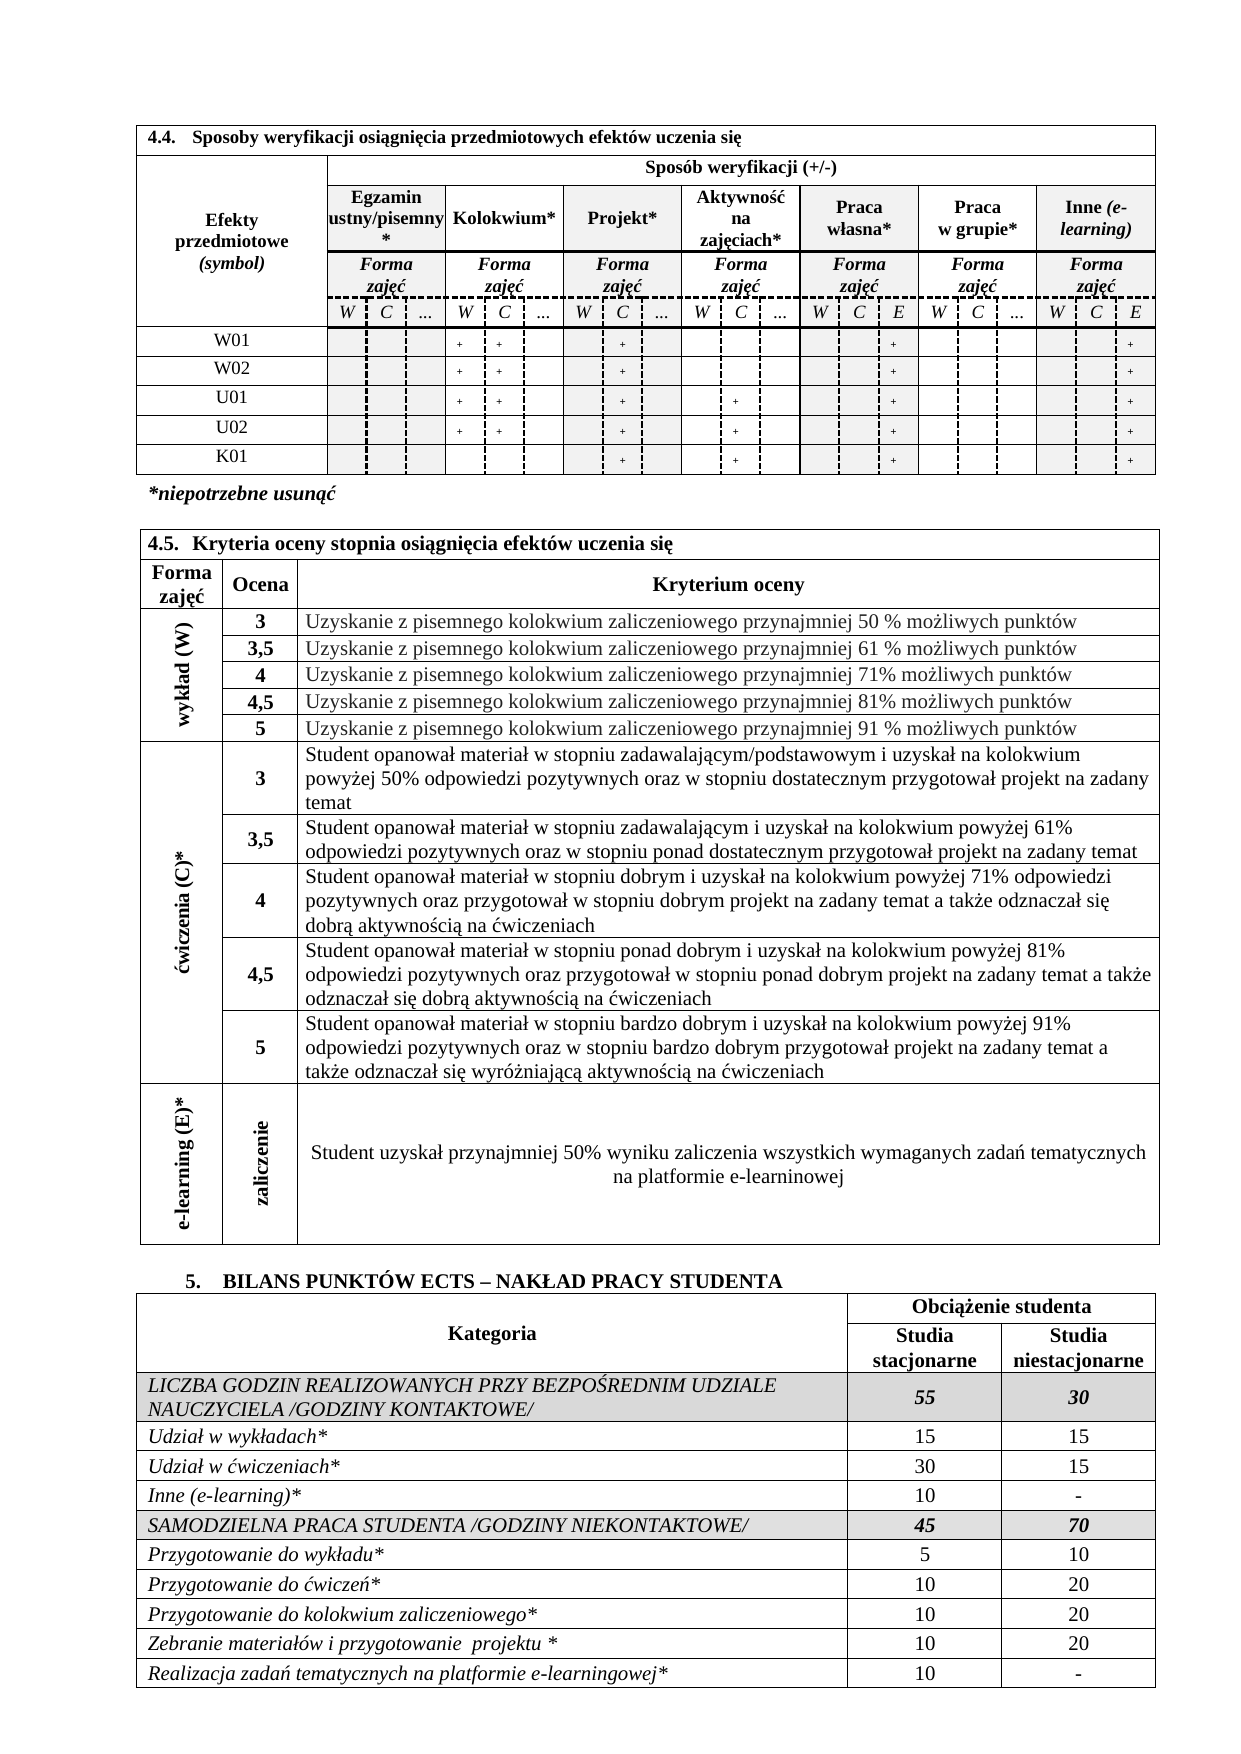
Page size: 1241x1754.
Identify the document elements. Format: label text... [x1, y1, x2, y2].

table_cell 3 [223, 609, 297, 635]
table_cell Praca w grupie* [919, 186, 1036, 250]
table_cell 30 [1002, 1373, 1155, 1421]
table_cell [997, 416, 1036, 444]
table_cell LICZBA GODZIN REALIZOWANYCH PRZY BEZPOŚREDNIM UDZIALE NAUCZYCIELA /GODZINY KONTAKTOWE/ [137, 1373, 847, 1421]
table_cell e-learning (E)* [141, 1084, 222, 1244]
table_cell SAMODZIELNA PRACA STUDENTA /GODZINY NIEKONTAKTOWE/ [137, 1511, 847, 1539]
table_cell [406, 329, 445, 356]
table_cell Uzyskanie z pisemnego kolokwium zaliczeniowego przynajmniej 61 % możliwych punktów [298, 636, 1159, 661]
table_cell [801, 386, 839, 415]
table_cell [1076, 329, 1116, 356]
table_cell + [446, 386, 484, 415]
table_cell [997, 357, 1036, 385]
table_cell K01 [137, 445, 327, 474]
table_cell [760, 416, 799, 444]
table_cell + [721, 416, 760, 444]
table_cell [839, 357, 879, 385]
table_cell C [366, 296, 406, 326]
table_cell Forma zajęć [919, 253, 1036, 296]
table_cell [1076, 386, 1116, 415]
table_cell Forma zajęć [328, 253, 445, 296]
table_cell Efekty przedmiotowe (symbol) [137, 156, 327, 326]
table_cell 5 [848, 1540, 1001, 1569]
table_cell [839, 329, 879, 356]
table_cell [760, 445, 799, 474]
table_cell 4 [223, 864, 297, 937]
table_cell Uzyskanie z pisemnego kolokwium zaliczeniowego przynajmniej 71% możliwych punktów [298, 662, 1159, 688]
table_cell [682, 386, 721, 415]
table_cell Forma zajęć [446, 253, 563, 296]
table_cell [328, 416, 366, 444]
table_cell + [1116, 357, 1155, 385]
table_cell Student uzyskał przynajmniej 50% wyniku zaliczenia wszystkich wymaganych zadań tematycznych na platformie e-learninowej [298, 1084, 1159, 1244]
table_cell [366, 329, 406, 356]
table_cell [958, 386, 997, 415]
table_cell W [446, 296, 484, 326]
table_cell 45 [848, 1511, 1001, 1539]
table_cell Praca własna* [801, 186, 918, 250]
table_cell + [603, 416, 642, 444]
table_cell [721, 329, 760, 356]
table_cell Inne (e-learning)* [137, 1481, 847, 1509]
table_cell [760, 357, 799, 385]
table_cell [564, 445, 603, 474]
table_cell Inne (e-learning) [1037, 186, 1155, 250]
table_cell Udział w ćwiczeniach* [137, 1451, 847, 1480]
table_cell + [603, 329, 642, 356]
table_cell [760, 386, 799, 415]
table_cell W [1037, 296, 1076, 326]
table_cell [366, 416, 406, 444]
table_cell + [1116, 445, 1155, 474]
table_cell [839, 386, 879, 415]
table_cell [919, 416, 958, 444]
table_cell 55 [848, 1373, 1001, 1421]
table_cell C [1076, 296, 1116, 326]
table_cell [919, 329, 958, 356]
table_cell Projekt* [564, 186, 681, 250]
table_cell Sposób weryfikacji (+/-) [328, 156, 1155, 184]
table_cell W [564, 296, 603, 326]
table_cell Przygotowanie do ćwiczeń* [137, 1570, 847, 1598]
table_cell Zebranie materiałów i przygotowanie projektu * [137, 1629, 847, 1657]
table_cell Studia stacjonarne [848, 1324, 1001, 1372]
text *niepotrzebne usunąć [148, 481, 1185, 505]
table_cell [1076, 445, 1116, 474]
table_cell [958, 329, 997, 356]
table_cell [446, 445, 484, 474]
table_cell [958, 445, 997, 474]
table_cell + [485, 329, 524, 356]
table_cell [366, 386, 406, 415]
table_cell + [485, 357, 524, 385]
table_cell 30 [848, 1451, 1001, 1480]
table_cell [366, 357, 406, 385]
table_cell [682, 445, 721, 474]
table_cell [328, 386, 366, 415]
table_cell Egzamin ustny/pisemny* [328, 186, 445, 250]
table_cell 10 [848, 1659, 1001, 1687]
table_cell 3,5 [223, 636, 297, 661]
table_cell [919, 445, 958, 474]
table_cell [485, 445, 524, 474]
table_cell + [603, 386, 642, 415]
table_cell 10 [1002, 1540, 1155, 1569]
table_cell [406, 386, 445, 415]
table_cell 3 [223, 742, 297, 814]
table_cell Udział w wykładach* [137, 1422, 847, 1450]
table_cell + [603, 357, 642, 385]
table_cell [406, 416, 445, 444]
table_cell 20 [1002, 1599, 1155, 1628]
table_cell [839, 445, 879, 474]
table_cell [1037, 329, 1076, 356]
table_cell Forma zajęć [1037, 253, 1155, 296]
table_cell Student opanował materiał w stopniu dobrym i uzyskał na kolokwium powyżej 71% odpowiedzi pozytywnych oraz przygotował w stopniu dobrym projekt na zadany temat a także odznaczał się dobrą aktywnością na ćwiczeniach [298, 864, 1159, 937]
table_cell + [446, 357, 484, 385]
table_cell 70 [1002, 1511, 1155, 1539]
table_cell [642, 416, 681, 444]
table_cell [524, 386, 563, 415]
table_header Sposoby weryfikacji osiągnięcia przedmiotowych efektów uczenia się [137, 126, 1155, 155]
table_cell + [446, 416, 484, 444]
table_cell Forma zajęć [801, 253, 918, 296]
table_cell [642, 445, 681, 474]
table_cell W [682, 296, 721, 326]
table_cell [801, 445, 839, 474]
table_cell [919, 357, 958, 385]
table_cell [839, 416, 879, 444]
table_cell 15 [1002, 1451, 1155, 1480]
table_cell + [879, 386, 918, 415]
table_cell 20 [1002, 1629, 1155, 1657]
table_cell [997, 386, 1036, 415]
table_cell Uzyskanie z pisemnego kolokwium zaliczeniowego przynajmniej 91 % możliwych punktów [298, 715, 1159, 741]
table_cell C [603, 296, 642, 326]
table_cell [958, 416, 997, 444]
table_cell [760, 329, 799, 356]
table_cell [682, 416, 721, 444]
table_cell Student opanował materiał w stopniu zadawalającym i uzyskał na kolokwium powyżej 61% odpowiedzi pozytywnych oraz w stopniu ponad dostatecznym przygotował projekt na zadany temat [298, 815, 1159, 863]
table_cell Przygotowanie do wykładu* [137, 1540, 847, 1569]
table_cell Student opanował materiał w stopniu bardzo dobrym i uzyskał na kolokwium powyżej 91% odpowiedzi pozytywnych oraz w stopniu bardzo dobrym przygotował projekt na zadany temat a także odznaczał się wyróżniającą aktywnością na ćwiczeniach [298, 1011, 1159, 1083]
table_cell Aktywność na zajęciach* [682, 186, 799, 250]
table_cell [564, 329, 603, 356]
table_cell + [446, 329, 484, 356]
table_header Obciążenie studenta [848, 1294, 1155, 1322]
table_cell + [879, 357, 918, 385]
table_cell ... [524, 296, 563, 326]
table_cell E [1116, 296, 1155, 326]
table_cell + [485, 416, 524, 444]
table_cell [406, 445, 445, 474]
table_cell [801, 416, 839, 444]
table_cell Uzyskanie z pisemnego kolokwium zaliczeniowego przynajmniej 50 % możliwych punktów [298, 609, 1159, 635]
table_header Kryteria oceny stopnia osiągnięcia efektów uczenia się [141, 530, 1159, 559]
table_cell U02 [137, 416, 327, 444]
table_cell W [919, 296, 958, 326]
table_cell + [1116, 329, 1155, 356]
table_cell [328, 357, 366, 385]
table_cell [642, 329, 681, 356]
table_cell [958, 357, 997, 385]
table_cell [524, 329, 563, 356]
table_cell [1037, 445, 1076, 474]
table_cell Student opanował materiał w stopniu zadawalającym/podstawowym i uzyskał na kolokwium powyżej 50% odpowiedzi pozytywnych oraz w stopniu dostatecznym przygotował projekt na zadany temat [298, 742, 1159, 814]
table_cell [1037, 357, 1076, 385]
table_cell Uzyskanie z pisemnego kolokwium zaliczeniowego przynajmniej 81% możliwych punktów [298, 689, 1159, 714]
table_cell ćwiczenia (C)* [141, 742, 222, 1083]
table_cell [328, 329, 366, 356]
table_cell Forma zajęć [141, 560, 222, 608]
table_cell 10 [848, 1570, 1001, 1598]
table_cell ... [406, 296, 445, 326]
table_cell + [1116, 416, 1155, 444]
table_cell [524, 416, 563, 444]
table_cell 10 [848, 1599, 1001, 1628]
table_cell ... [997, 296, 1036, 326]
table_cell + [879, 329, 918, 356]
table_cell [328, 445, 366, 474]
table_cell Kolokwium* [446, 186, 563, 250]
list BILANS PUNKTÓW ECTS – NAKŁAD PRACY STUDENTA [185, 1269, 1187, 1293]
table_cell C [485, 296, 524, 326]
table_cell W02 [137, 357, 327, 385]
table_cell [997, 329, 1036, 356]
table_cell ... [760, 296, 799, 326]
table_cell Student opanował materiał w stopniu ponad dobrym i uzyskał na kolokwium powyżej 81% odpowiedzi pozytywnych oraz przygotował w stopniu ponad dobrym projekt na zadany temat a także odznaczał się dobrą aktywnością na ćwiczeniach [298, 938, 1159, 1010]
table_cell 3,5 [223, 815, 297, 863]
table_cell C [839, 296, 879, 326]
table_cell W01 [137, 327, 327, 356]
table_cell [524, 357, 563, 385]
table_cell wykład (W) [141, 609, 222, 741]
table_cell W [801, 296, 839, 326]
table_cell Realizacja zadań tematycznych na platformie e-learningowej* [137, 1659, 847, 1687]
table_cell 20 [1002, 1570, 1155, 1598]
table_header Kategoria [137, 1294, 847, 1372]
table_cell [721, 357, 760, 385]
table_cell [801, 357, 839, 385]
table_cell + [879, 445, 918, 474]
table_cell [406, 357, 445, 385]
table_cell [564, 416, 603, 444]
table_cell - [1002, 1659, 1155, 1687]
table_cell [524, 445, 563, 474]
table_cell 4,5 [223, 938, 297, 1010]
table_cell [1076, 416, 1116, 444]
table_cell zaliczenie [223, 1084, 297, 1244]
table_cell [366, 445, 406, 474]
table_cell 15 [1002, 1422, 1155, 1450]
table_cell C [958, 296, 997, 326]
table_cell U01 [137, 386, 327, 415]
table_cell 10 [848, 1629, 1001, 1657]
table_cell [1076, 357, 1116, 385]
table_cell [564, 386, 603, 415]
table_cell [642, 357, 681, 385]
table_cell 4,5 [223, 689, 297, 714]
table_cell 4 [223, 662, 297, 688]
table_cell [682, 357, 721, 385]
table_cell - [1002, 1481, 1155, 1509]
table_cell + [721, 386, 760, 415]
table_cell 15 [848, 1422, 1001, 1450]
table_cell [919, 386, 958, 415]
table_cell W [328, 296, 366, 326]
table_cell Przygotowanie do kolokwium zaliczeniowego* [137, 1599, 847, 1628]
table_cell ... [642, 296, 681, 326]
table_cell Kryterium oceny [298, 560, 1159, 608]
table_cell [997, 445, 1036, 474]
table_cell + [485, 386, 524, 415]
table_cell + [879, 416, 918, 444]
table_cell + [721, 445, 760, 474]
table_cell 5 [223, 715, 297, 741]
table_cell + [603, 445, 642, 474]
table_cell + [1116, 386, 1155, 415]
table_cell 10 [848, 1481, 1001, 1509]
table_cell Forma zajęć [682, 253, 799, 296]
table_cell [682, 329, 721, 356]
table_cell [642, 386, 681, 415]
table_cell [1037, 416, 1076, 444]
table_cell [1037, 386, 1076, 415]
table_cell E [879, 296, 918, 326]
table_cell Studia niestacjonarne [1002, 1324, 1155, 1372]
table_cell Ocena [223, 560, 297, 608]
table_cell [801, 329, 839, 356]
table_cell 5 [223, 1011, 297, 1083]
table_cell Forma zajęć [564, 253, 681, 296]
table_cell C [721, 296, 760, 326]
table_cell [564, 357, 603, 385]
